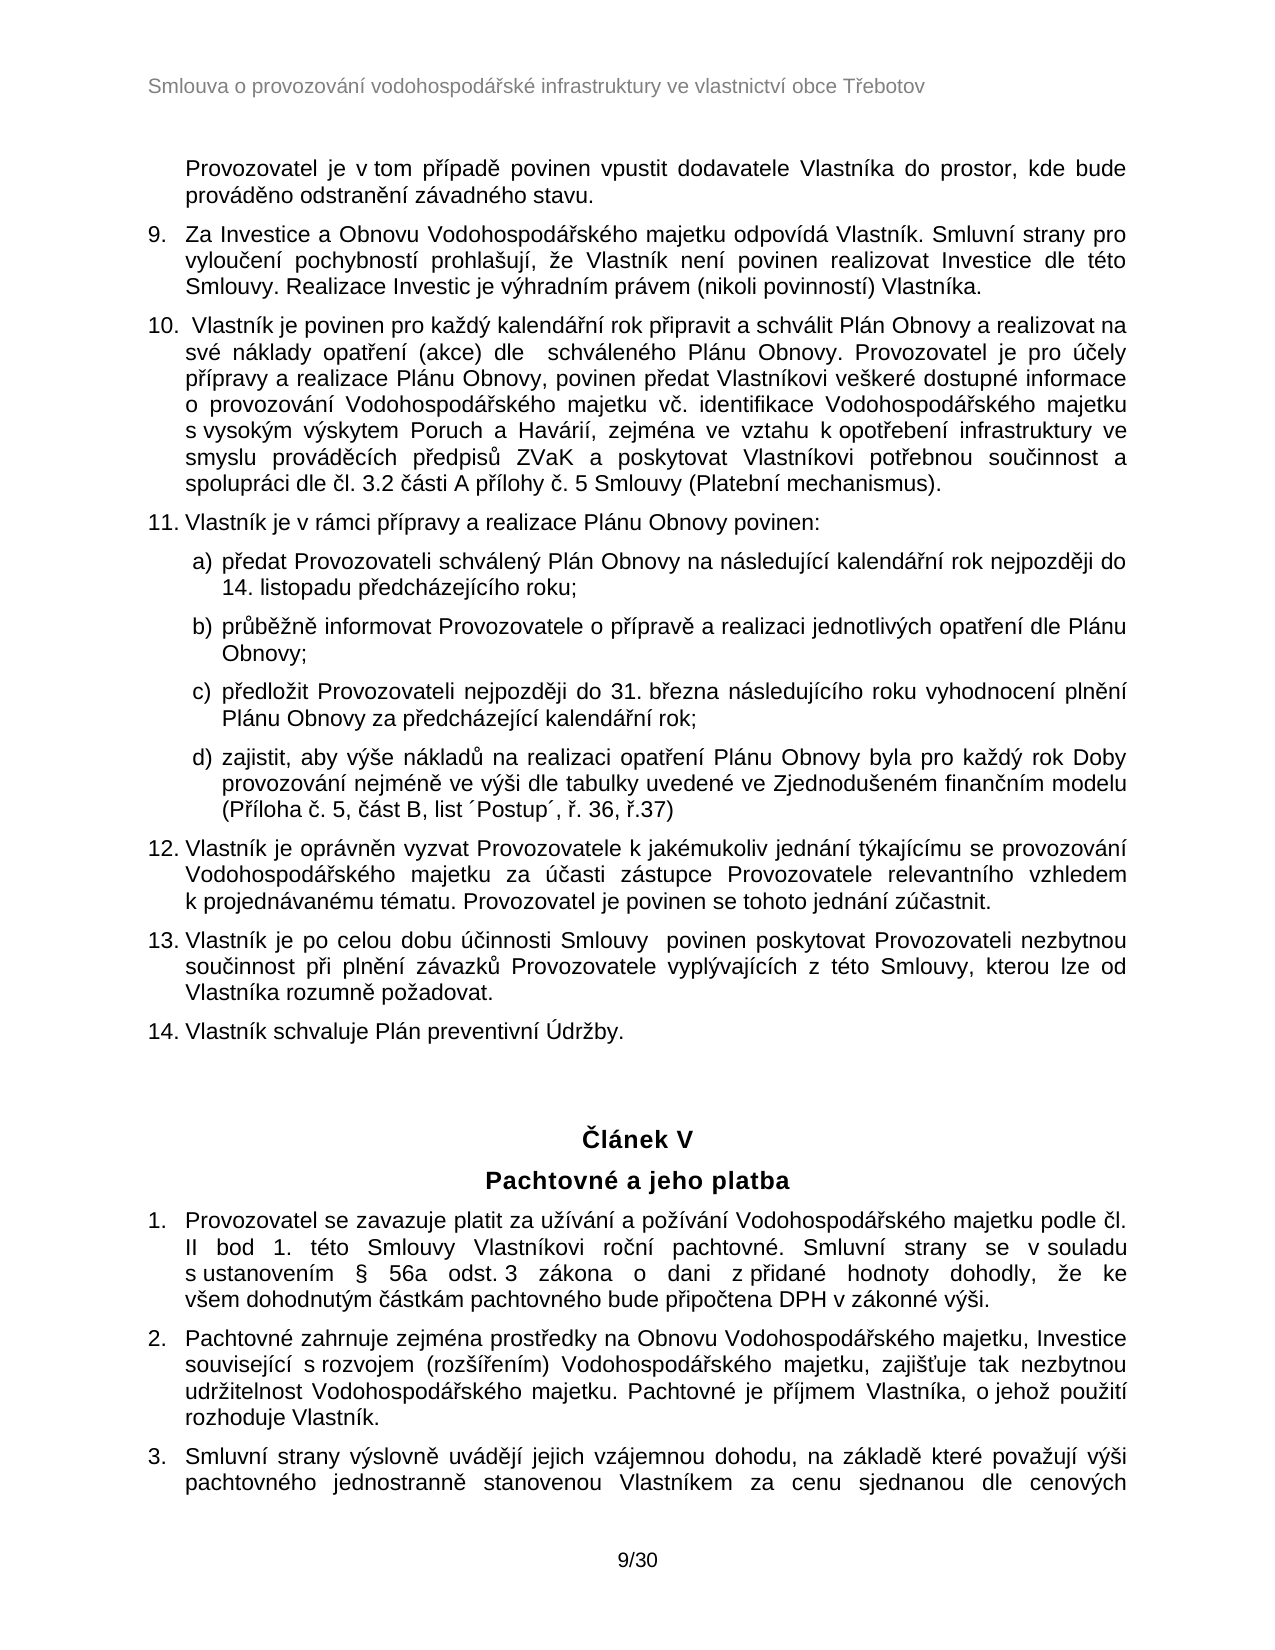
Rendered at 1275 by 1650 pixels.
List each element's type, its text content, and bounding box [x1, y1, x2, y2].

list Provozovatel se zavazuje platit za užívání a požívání Vodohospodářského majetku podle čl. II bod 1. této Smlouvy Vlastníkovi roční pachtovné. Smluvní strany se v souladu s ustanovením § 56a odst. 3 zákona o dani z přidané hodnoty dohodly, že ke všem dohodnutým částkám pachtovného bude připočtena DPH v zákonné výši. [148, 1207, 1127, 1313]
list Vlastník je oprávněn vyzvat Provozovatele k jakémukoliv jednání týkajícímu se provozování Vodohospodářského majetku za účasti zástupce Provozovatele relevantního vzhledem k projednávanému tématu. Provozovatel je povinen se tohoto jednání zúčastnit. [148, 835, 1127, 914]
list Vlastník je po celou dobu účinnosti Smlouvy povinen poskytovat Provozovateli nezbytnou součinnost při plnění závazků Provozovatele vyplývajících z této Smlouvy, kterou lze od Vlastníka rozumně požadovat. [148, 927, 1127, 1006]
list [148, 155, 1127, 208]
list průběžně informovat Provozovatele o přípravě a realizaci jednotlivých opatření dle Plánu Obnovy; [192, 613, 1127, 666]
subtitle Pachtovné a jeho platba [148, 1166, 1127, 1195]
list Vlastník je v rámci přípravy a realizace Plánu Obnovy povinen: [148, 509, 1127, 535]
list Pachtovné zahrnuje zejména prostředky na Obnovu Vodohospodářského majetku, Investice související s rozvojem (rozšířením) Vodohospodářského majetku, zajišťuje tak nezbytnou udržitelnost Vodohospodářského majetku. Pachtovné je příjmem Vlastníka, o jehož použití rozhoduje Vlastník. [148, 1325, 1127, 1431]
subtitle Článek V [148, 1125, 1127, 1153]
list zajistit, aby výše nákladů na realizaci opatření Plánu Obnovy byla pro každý rok Doby provozování nejméně ve výši dle tabulky uvedené ve Zjednodušeném finančním modelu (Příloha č. 5, část B, list ´Postup´, ř. 36, ř.37) [192, 743, 1127, 823]
list Vlastník schvaluje Plán preventivní Údržby. [148, 1018, 1127, 1044]
list Vlastník je povinen pro každý kalendářní rok připravit a schválit Plán Obnovy a realizovat na své náklady opatření (akce) dle schváleného Plánu Obnovy. Provozovatel je pro účely přípravy a realizace Plánu Obnovy, povinen předat Vlastníkovi veškeré dostupné informace o provozování Vodohospodářského majetku vč. identifikace Vodohospodářského majetku s vysokým výskytem Poruch a Havárií, zejména ve vztahu k opotřebení infrastruktury ve smyslu prováděcích předpisů ZVaK a poskytovat Vlastníkovi potřebnou součinnost a spolupráci dle čl. 3.2 části A přílohy č. 5 Smlouvy (Platební mechanismus). [148, 312, 1127, 497]
list Za Investice a Obnovu Vodohospodářského majetku odpovídá Vlastník. Smluvní strany pro vyloučení pochybností prohlašují, že Vlastník není povinen realizovat Investice dle této Smlouvy. Realizace Investic je výhradním právem (nikoli povinností) Vlastníka. [148, 221, 1127, 299]
list předložit Provozovateli nejpozději do 31. března následujícího roku vyhodnocení plnění Plánu Obnovy za předcházející kalendářní rok; [192, 678, 1127, 731]
list předat Provozovateli schválený Plán Obnovy na následující kalendářní rok nejpozději do 14. listopadu předcházejícího roku; [192, 548, 1127, 601]
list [148, 1443, 1127, 1496]
